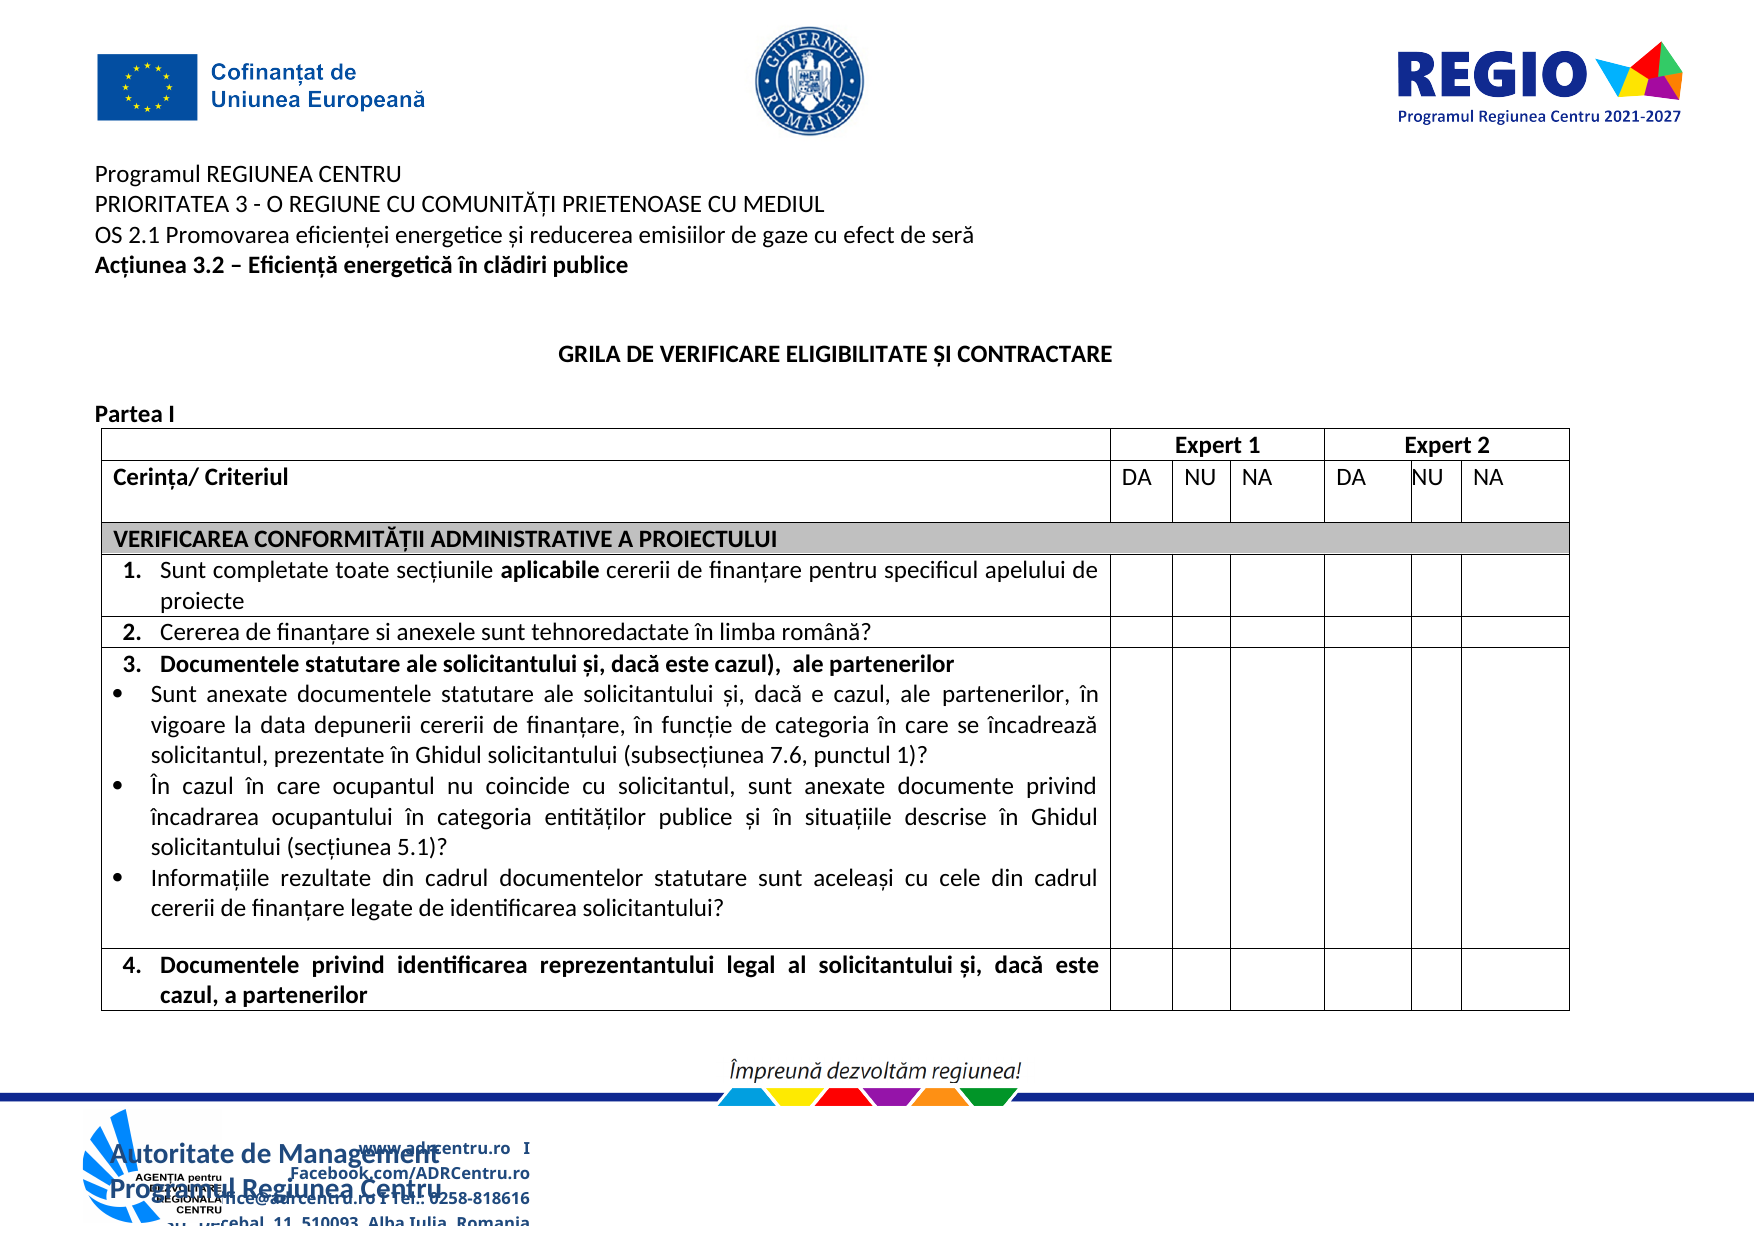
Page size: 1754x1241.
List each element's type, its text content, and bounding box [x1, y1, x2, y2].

table_cell [1462, 555, 1569, 616]
picture [82, 1109, 222, 1223]
table_header [102, 429, 1110, 460]
table_cell [1111, 555, 1172, 616]
table_cell NA [1462, 461, 1569, 522]
table_cell [1173, 648, 1230, 948]
table_cell [1325, 617, 1411, 647]
table_cell [1325, 555, 1411, 616]
text Partea I [94, 398, 1577, 428]
table_cell [1325, 648, 1411, 948]
table_cell DA [1325, 461, 1411, 522]
table_cell [1412, 617, 1461, 647]
table_cell Documentele statutare ale solicitantului și, dacă este cazul), ale partenerilor Sunt anexate documentele statutare ale solicitantului și, dacă e cazul, ale partenerilor, în vigoare la data depunerii cererii de finanțare, în funcție de categoria în care se încadrează solicitantul, prezentate în Ghidul solicitantului (subsecțiunea 7.6, punctul 1)? În cazul în care ocupantul nu coincide cu solicitantul, sunt anexate documente privind încadrarea ocupantului în categoria entităților publice și în situațiile descrise în Ghidul solicitantului (secțiunea 5.1)? Informațiile rezultate din cadrul documentelor statutare sunt aceleași cu cele din cadrul cererii de finanțare legate de identificarea solicitantului? [102, 648, 1110, 948]
text PRIORITATEA 3 - O REGIUNE CU COMUNITĂȚI PRIETENOASE CU MEDIUL [94, 188, 1577, 219]
picture [1398, 41, 1683, 125]
table_cell [1412, 648, 1461, 948]
picture [735, 0, 880, 154]
table_cell [1412, 555, 1461, 616]
table_cell [1231, 617, 1324, 647]
table_cell [1231, 648, 1324, 948]
table_cell [1111, 949, 1172, 1010]
table_cell [1111, 617, 1172, 647]
text GRILA DE VERIFICARE ELIGIBILITATE ȘI CONTRACTARE [94, 338, 1577, 369]
table_cell [1462, 617, 1569, 647]
table_cell [1111, 648, 1172, 948]
text Acțiunea 3.2 – Eficiență energetică în clădiri publice [94, 249, 1577, 280]
table_cell [1231, 555, 1324, 616]
table_cell [1462, 949, 1569, 1010]
table_cell [1231, 949, 1324, 1010]
table_cell NU [1173, 461, 1230, 522]
table_cell [1173, 555, 1230, 616]
table_cell VERIFICAREA CONFORMITĂŢII ADMINISTRATIVE A PROIECTULUI [102, 523, 1569, 553]
table_cell [1325, 949, 1411, 1010]
table_cell [1462, 648, 1569, 948]
table_cell [1412, 949, 1461, 1010]
picture [0, 1088, 731, 1106]
table_cell Cerința/ Criteriul [102, 461, 1110, 522]
picture [93, 50, 452, 125]
table_header Expert 2 [1325, 429, 1569, 460]
table_cell NA [1231, 461, 1324, 522]
table_cell [1173, 949, 1230, 1010]
table_cell DA [1111, 461, 1172, 522]
text OS 2.1 Promovarea eficienței energetice și reducerea emisiilor de gaze cu efect de seră [94, 219, 1577, 249]
picture [763, 1088, 1754, 1106]
picture [716, 1057, 1035, 1083]
table_cell Cererea de finanțare si anexele sunt tehnoredactate în limba română? [102, 617, 1110, 647]
table_cell [1173, 617, 1230, 647]
table_cell Sunt completate toate secțiunile aplicabile cererii de finanțare pentru specificul apelului de proiecte [102, 555, 1110, 616]
table_cell NU [1412, 461, 1461, 522]
text Programul REGIUNEA CENTRU [94, 158, 1577, 188]
table_header Expert 1 [1111, 429, 1324, 460]
